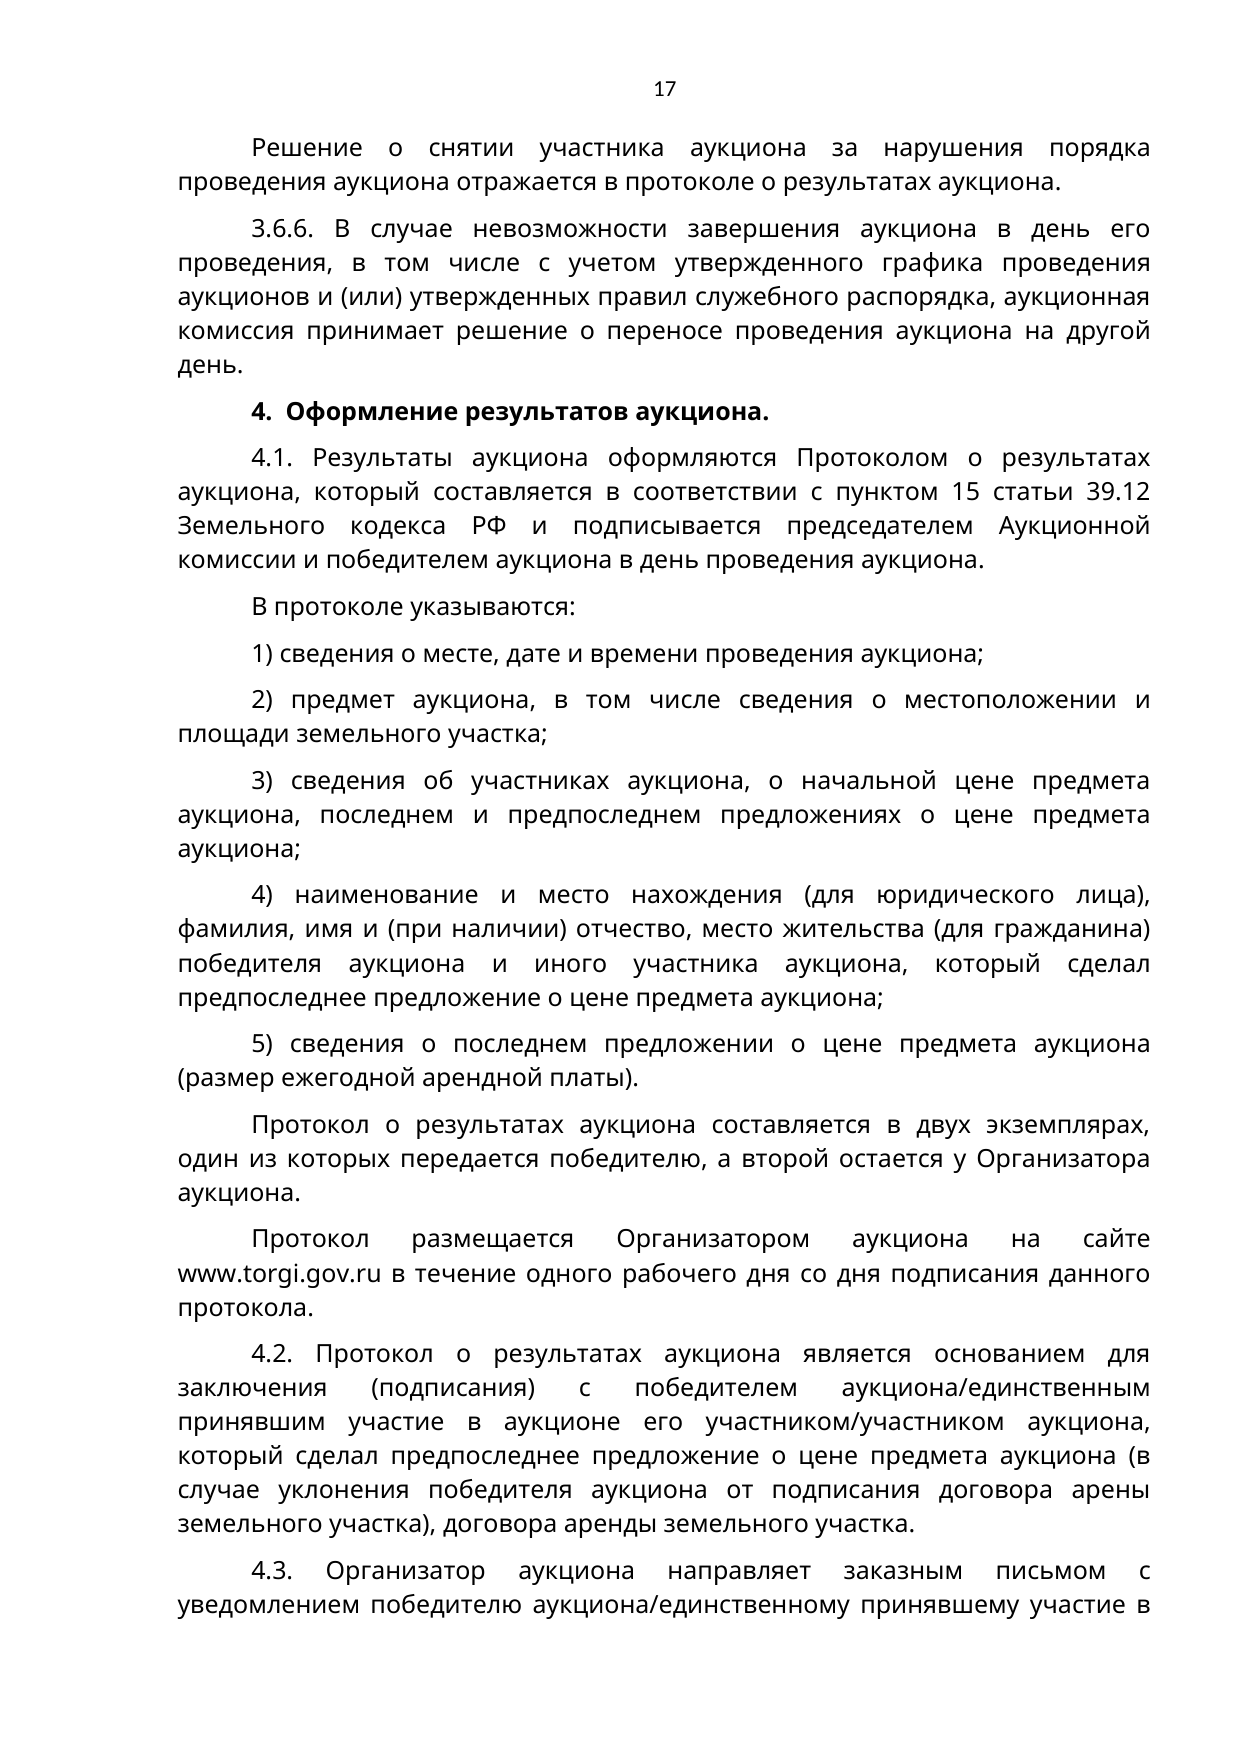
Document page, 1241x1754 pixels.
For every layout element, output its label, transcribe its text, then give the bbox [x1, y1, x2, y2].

text 4.2. Протокол о результатах аукциона является основанием для заключения (подписания) с победителем аукциона/единственным принявшим участие в аукционе его участником/участником аукциона, который сделал предпоследнее предложение о цене предмета аукциона (в случае уклонения победителя аукциона от подписания договора арены земельного участка), договора аренды земельного участка. [177, 1336, 1152, 1540]
text Протокол размещается Организатором аукциона на сайте www.torgi.gov.ru в течение одного рабочего дня со дня подписания данного протокола. [177, 1221, 1152, 1323]
text 4. Оформление результатов аукциона. [177, 393, 1152, 427]
text 4.1. Результаты аукциона оформляются Протоколом о результатах аукциона, который составляется в соответствии с пунктом 15 статьи 39.12 Земельного кодекса РФ и подписывается председателем Аукционной комиссии и победителем аукциона в день проведения аукциона. [177, 440, 1152, 576]
text В протоколе указываются: [177, 589, 1152, 623]
text 4) наименование и место нахождения (для юридического лица), фамилия, имя и (при наличии) отчество, место жительства (для гражданина) победителя аукциона и иного участника аукциона, который сделал предпоследнее предложение о цене предмета аукциона; [177, 877, 1152, 1013]
text 5) сведения о последнем предложении о цене предмета аукциона (размер ежегодной арендной платы). [177, 1026, 1152, 1094]
text 1) сведения о месте, дате и времени проведения аукциона; [177, 635, 1152, 669]
text 2) предмет аукциона, в том числе сведения о местоположении и площади земельного участка; [177, 682, 1152, 750]
text Решение о снятии участника аукциона за нарушения порядка проведения аукциона отражается в протоколе о результатах аукциона. [177, 130, 1152, 198]
text 3) сведения об участниках аукциона, о начальной цене предмета аукциона, последнем и предпоследнем предложениях о цене предмета аукциона; [177, 762, 1152, 864]
text 3.6.6. В случае невозможности завершения аукциона в день его проведения, в том числе с учетом утвержденного графика проведения аукционов и (или) утвержденных правил служебного распорядка, аукционная комиссия принимает решение о переносе проведения аукциона на другой день. [177, 211, 1152, 381]
text Протокол о результатах аукциона составляется в двух экземплярах, один из которых передается победителю, а второй остается у Организатора аукциона. [177, 1106, 1152, 1209]
